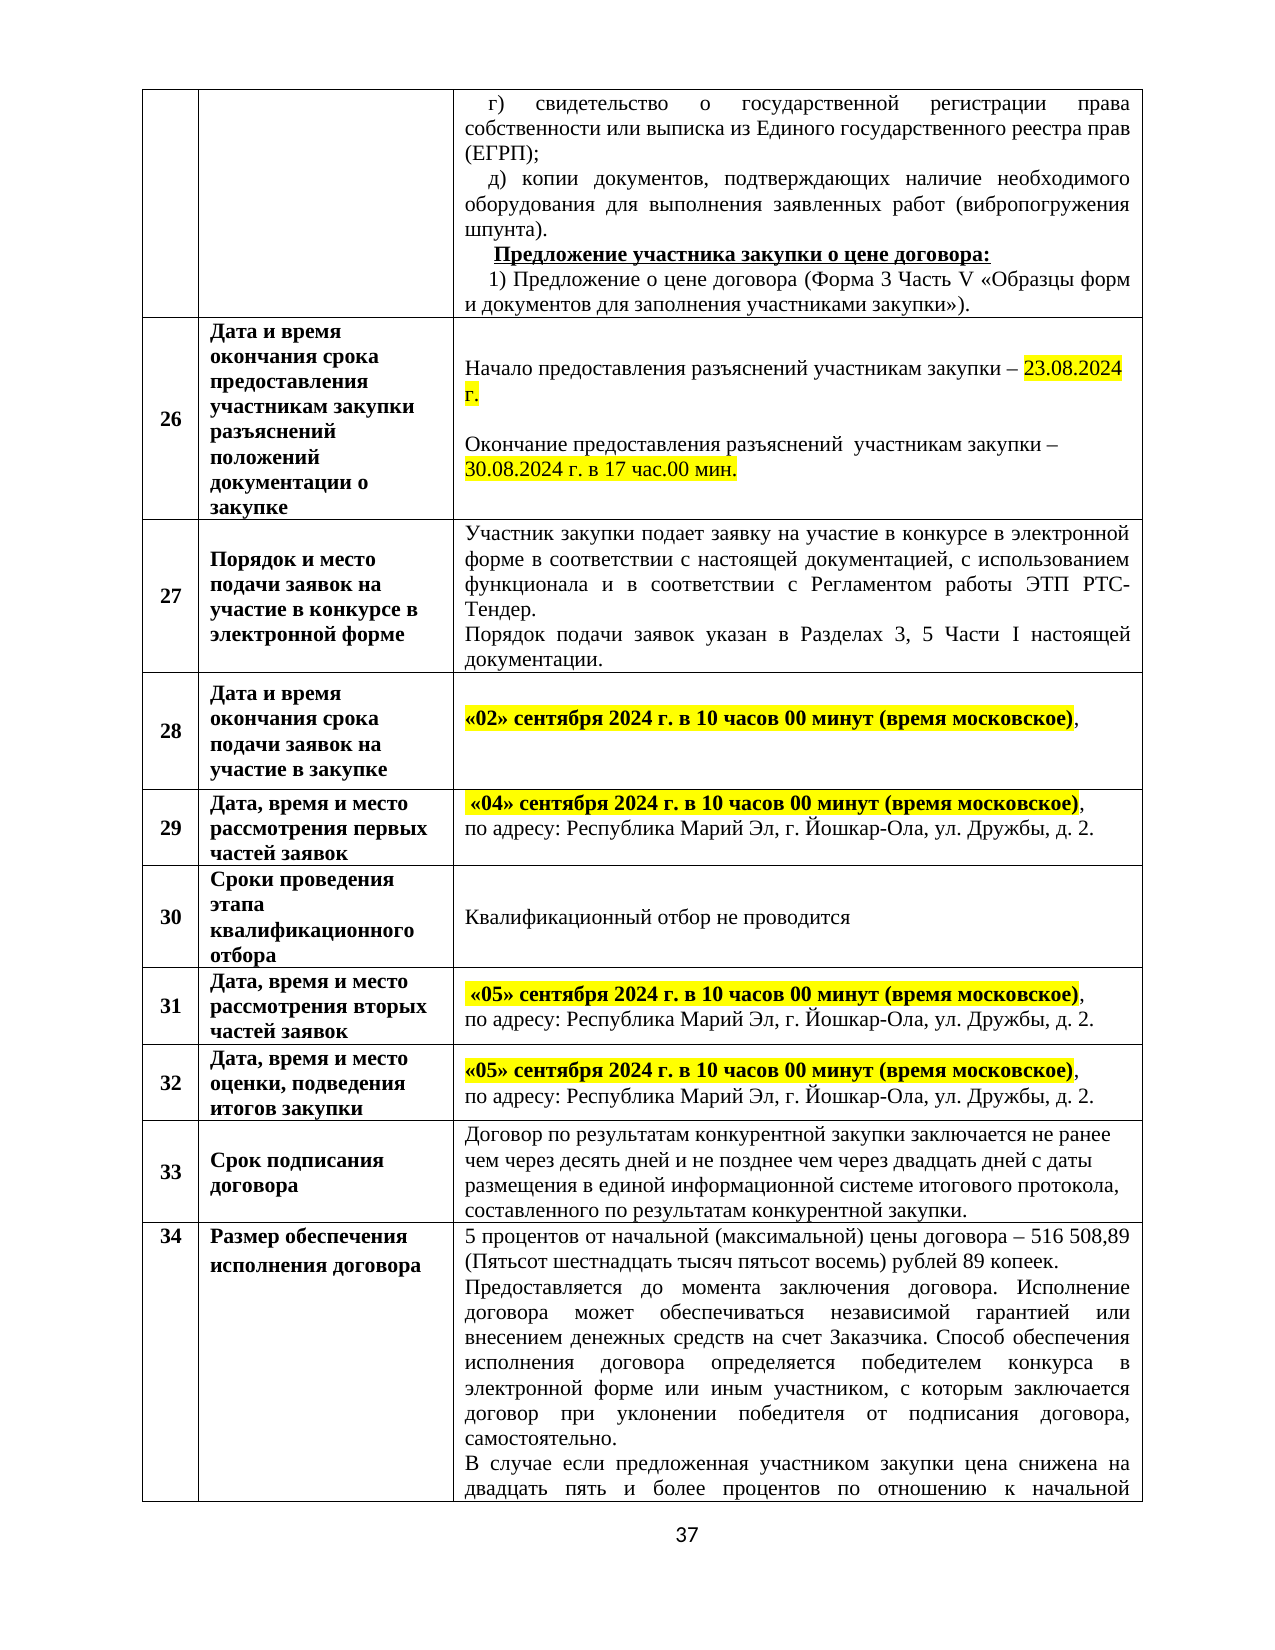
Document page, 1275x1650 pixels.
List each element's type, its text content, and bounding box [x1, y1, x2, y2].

table_cell 29 [143, 790, 198, 865]
table_cell 28 [143, 673, 198, 788]
table_cell Сроки проведения этапа квалификационного отбора [199, 866, 453, 967]
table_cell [199, 1223, 453, 1501]
table_cell Порядок и место подачи заявок на участие в конкурсе в электронной форме [199, 520, 453, 672]
table_cell Срок подписания договора [199, 1121, 453, 1222]
table_cell «05» сентября 2024 г. в 10 часов 00 минут (время московское), по адресу: Республика Марий Эл, г. Йошкар-Ола, ул. Дружбы, д. 2. [454, 968, 1142, 1044]
table_cell Дата и время окончания срока подачи заявок на участие в закупке [199, 673, 453, 788]
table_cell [454, 1223, 1142, 1501]
table_cell Дата и время окончания срока предоставления участникам закупки разъяснений положений документации о закупке [199, 318, 453, 519]
table_cell «05» сентября 2024 г. в 10 часов 00 минут (время московское), по адресу: Республика Марий Эл, г. Йошкар-Ола, ул. Дружбы, д. 2. [454, 1045, 1142, 1120]
table_cell Дата, время и место рассмотрения вторых частей заявок [199, 968, 453, 1044]
table_cell 26 [143, 318, 198, 519]
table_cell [199, 90, 453, 317]
table_cell «02» сентября 2024 г. в 10 часов 00 минут (время московское), [454, 673, 1142, 788]
table_cell 34 [143, 1223, 198, 1501]
table_cell 27 [143, 520, 198, 672]
table_cell 33 [143, 1121, 198, 1222]
table_cell «04» сентября 2024 г. в 10 часов 00 минут (время московское), по адресу: Республика Марий Эл, г. Йошкар-Ола, ул. Дружбы, д. 2. [454, 790, 1142, 865]
table_cell 31 [143, 968, 198, 1044]
table_cell Дата, время и место оценки, подведения итогов закупки [199, 1045, 453, 1120]
table_cell 25 [143, 90, 198, 317]
table_cell 32 [143, 1045, 198, 1120]
table_cell Квалификационный отбор не проводится [454, 866, 1142, 967]
table_cell Участник закупки подает заявку на участие в конкурсе в электронной форме в соответствии с настоящей документацией, с использованием функционала и в соответствии с Регламентом работы ЭТП РТС-Тендер. Порядок подачи заявок указан в Разделах 3, 5 Части I настоящей документации. [454, 520, 1142, 672]
table_cell Дата, время и место рассмотрения первых частей заявок [199, 790, 453, 865]
table_cell Начало предоставления разъяснений участникам закупки – 23.08.2024 г. Окончание предоставления разъяснений участникам закупки – 30.08.2024 г. в 17 час.00 мин. [454, 318, 1142, 519]
table_cell Договор по результатам конкурентной закупки заключается не ранее чем через десять дней и не позднее чем через двадцать дней с даты размещения в единой информационной системе итогового протокола, составленного по результатам конкурентной закупки. [454, 1121, 1142, 1222]
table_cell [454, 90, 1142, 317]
table_cell 30 [143, 866, 198, 967]
